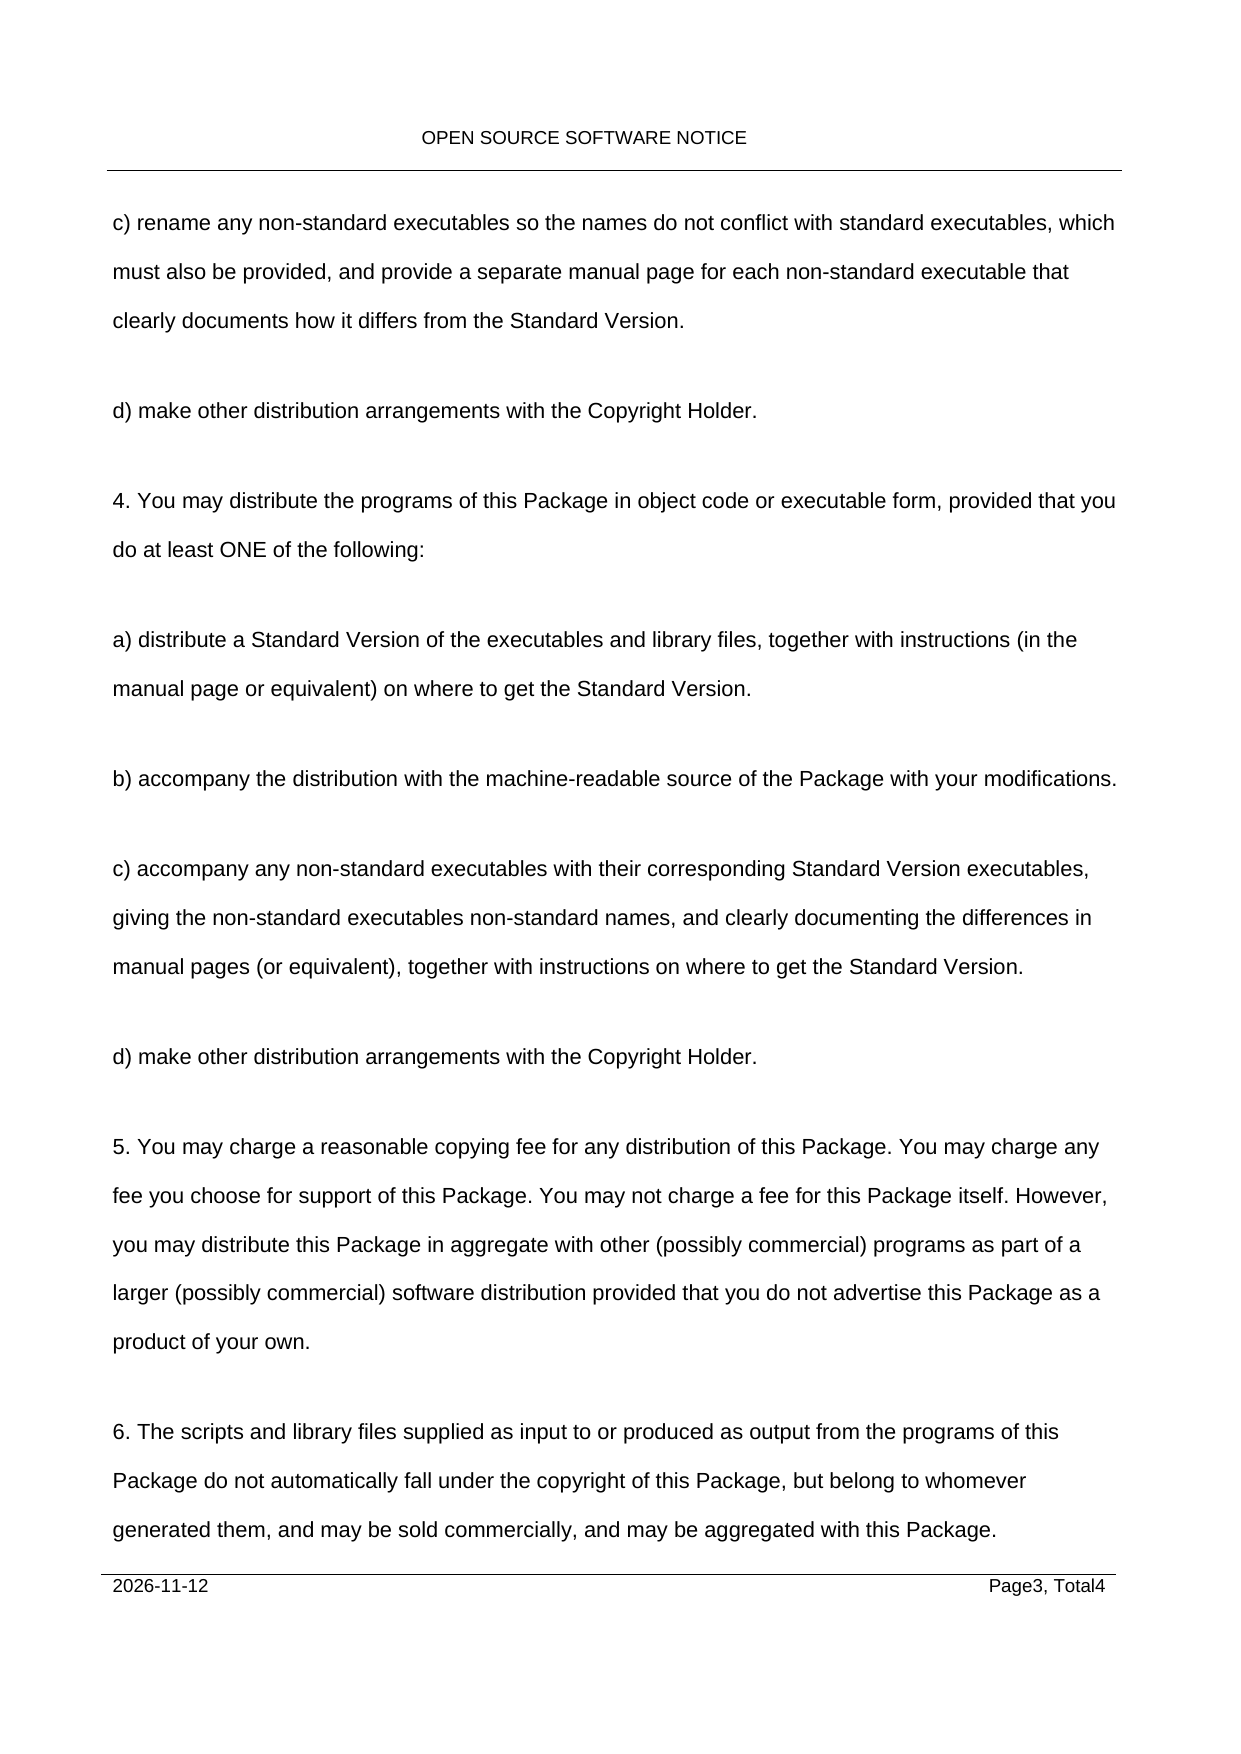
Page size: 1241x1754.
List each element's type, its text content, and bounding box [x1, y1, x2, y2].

text b) accompany the distribution with the machine-readable source of the Package with your modifications. [112, 762, 1128, 795]
text c) accompany any non-standard executables with their corresponding Standard Version executables, giving the non-standard executables non-standard names, and clearly documenting the differences in manual pages (or equivalent), together with instructions on where to get the Standard Version. [112, 852, 1128, 982]
text 6. The scripts and library files supplied as input to or produced as output from the programs of this Package do not automatically fall under the copyright of this Package, but belong to whomever generated them, and may be sold commercially, and may be aggregated with this Package. [112, 1416, 1128, 1546]
text 4. You may distribute the programs of this Package in object code or executable form, provided that you do at least ONE of the following: [112, 484, 1128, 566]
text a) distribute a Standard Version of the executables and library files, together with instructions (in the manual page or equivalent) on where to get the Standard Version. [112, 623, 1128, 704]
text d) make other distribution arrangements with the Copyright Holder. [112, 394, 1128, 427]
text c) rename any non-standard executables so the names do not conflict with standard executables, which must also be provided, and provide a separate manual page for each non-standard executable that clearly documents how it differs from the Standard Version. [112, 206, 1128, 336]
text 5. You may charge a reasonable copying fee for any distribution of this Package. You may charge any fee you choose for support of this Package. You may not charge a fee for this Package itself. However, you may distribute this Package in aggregate with other (possibly commercial) programs as part of a larger (possibly commercial) software distribution provided that you do not advertise this Package as a product of your own. [112, 1130, 1128, 1358]
text d) make other distribution arrangements with the Copyright Holder. [112, 1040, 1128, 1073]
